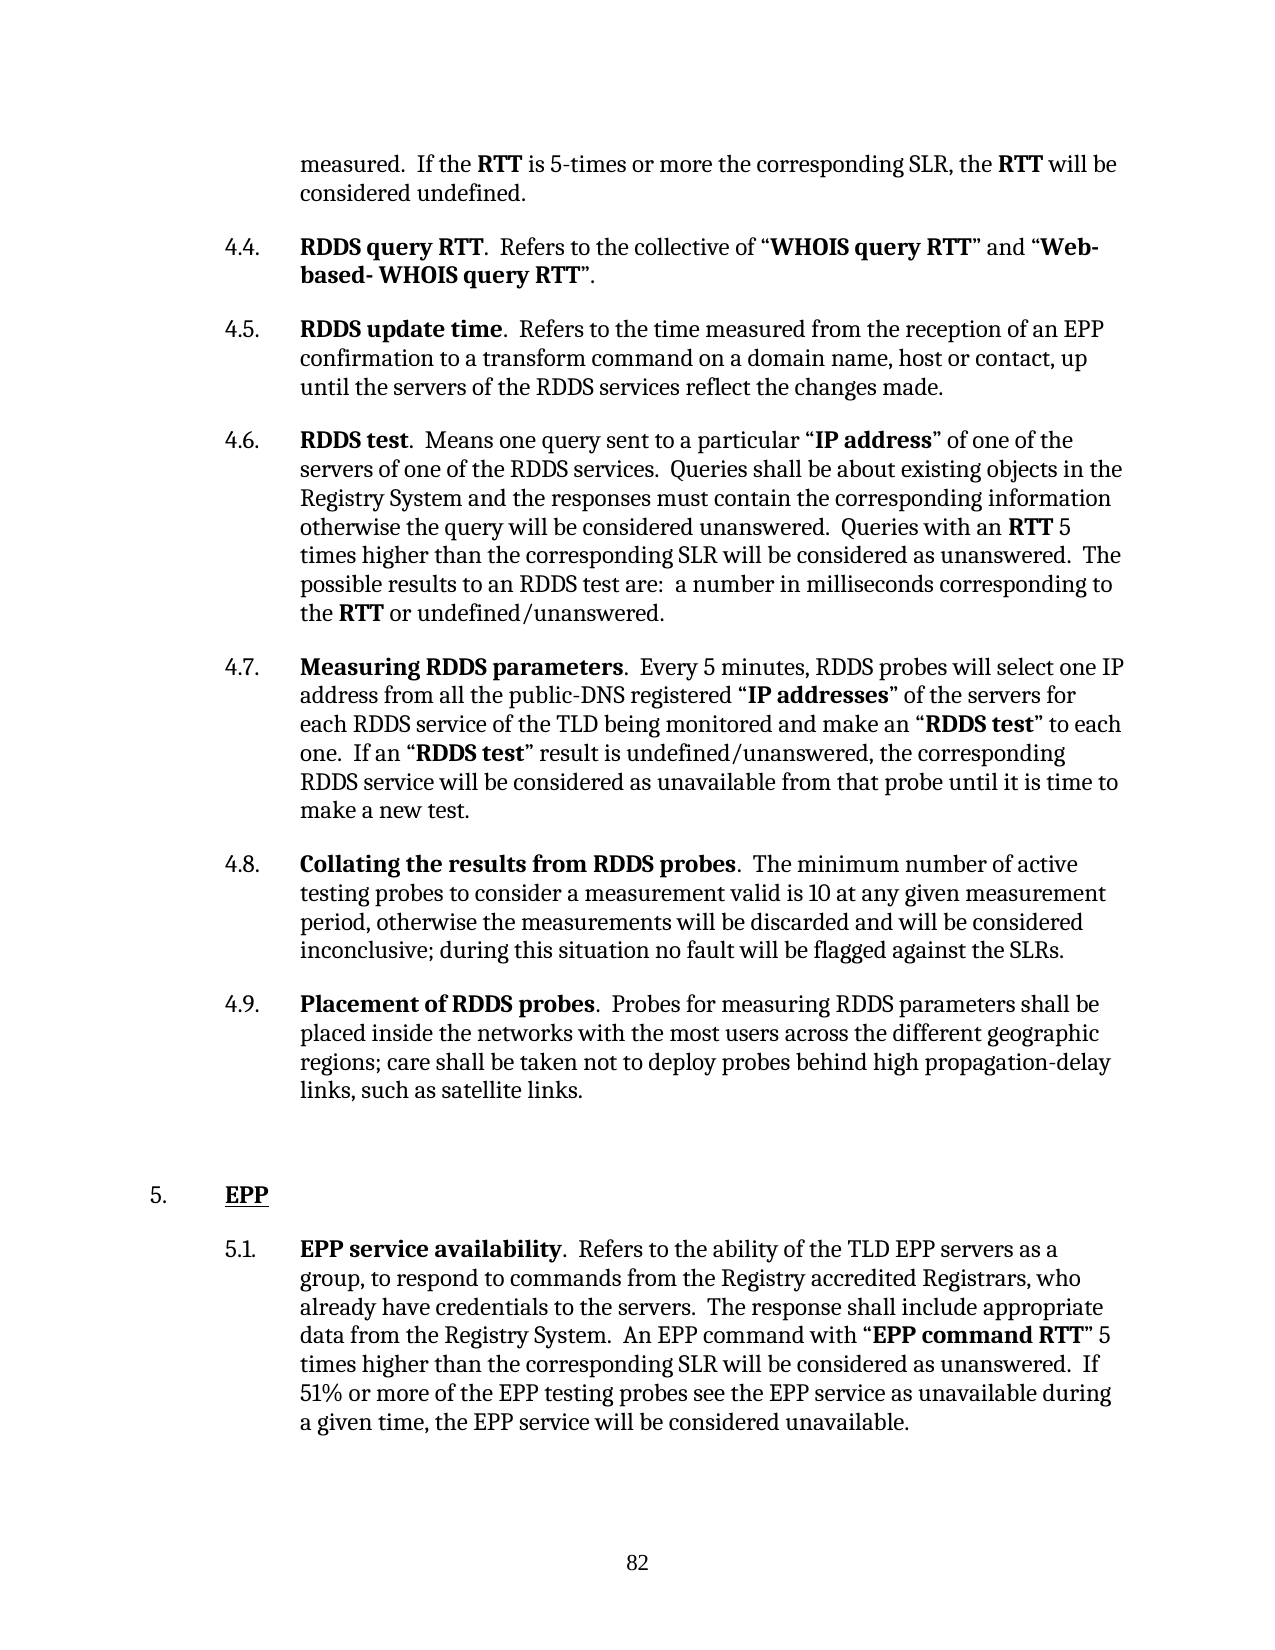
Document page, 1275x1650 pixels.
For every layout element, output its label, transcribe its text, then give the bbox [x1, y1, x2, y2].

text RDDS test. Means one query sent to a particular “IP address” of one of the servers of one of the RDDS services. Queries shall be about existing objects in the Registry System and the responses must contain the corresponding information otherwise the query will be considered unanswered. Queries with an RTT 5 times higher than the corresponding SLR will be considered as unanswered. The possible results to an RDDS test are: a number in milliseconds corresponding to the RTT or undefined/unanswered. [225, 426, 1125, 627]
text EPP service availability. Refers to the ability of the TLD EPP servers as a group, to respond to commands from the Registry accredited Registrars, who already have credentials to the servers. The response shall include appropriate data from the Registry System. An EPP command with “EPP command RTT” 5 times higher than the corresponding SLR will be considered as unanswered. If 51% or more of the EPP testing probes see the EPP service as unavailable during a given time, the EPP service will be considered unavailable. [225, 1235, 1125, 1436]
text Measuring RDDS parameters. Every 5 minutes, RDDS probes will select one IP address from all the public-DNS registered “IP addresses” of the servers for each RDDS service of the TLD being monitored and make an “RDDS test” to each one. If an “RDDS test” result is undefined/unanswered, the corresponding RDDS service will be considered as unavailable from that probe until it is time to make a new test. [225, 652, 1125, 825]
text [225, 150, 1125, 207]
text Collating the results from RDDS probes. The minimum number of active testing probes to consider a measurement valid is 10 at any given measurement period, otherwise the measurements will be discarded and will be considered inconclusive; during this situation no fault will be flagged against the SLRs. [225, 850, 1125, 965]
text RDDS query RTT. Refers to the collective of “WHOIS query RTT” and “Web-based- WHOIS query RTT”. [225, 232, 1125, 290]
text RDDS update time. Refers to the time measured from the reception of an EPP confirmation to a transform command on a domain name, host or contact, up until the servers of the RDDS services reflect the changes made. [225, 315, 1125, 401]
text Placement of RDDS probes. Probes for measuring RDDS parameters shall be placed inside the networks with the most users across the different geographic regions; care shall be taken not to deploy probes behind high propagation-delay links, such as satellite links. [225, 990, 1125, 1105]
text EPP [150, 1181, 1125, 1210]
